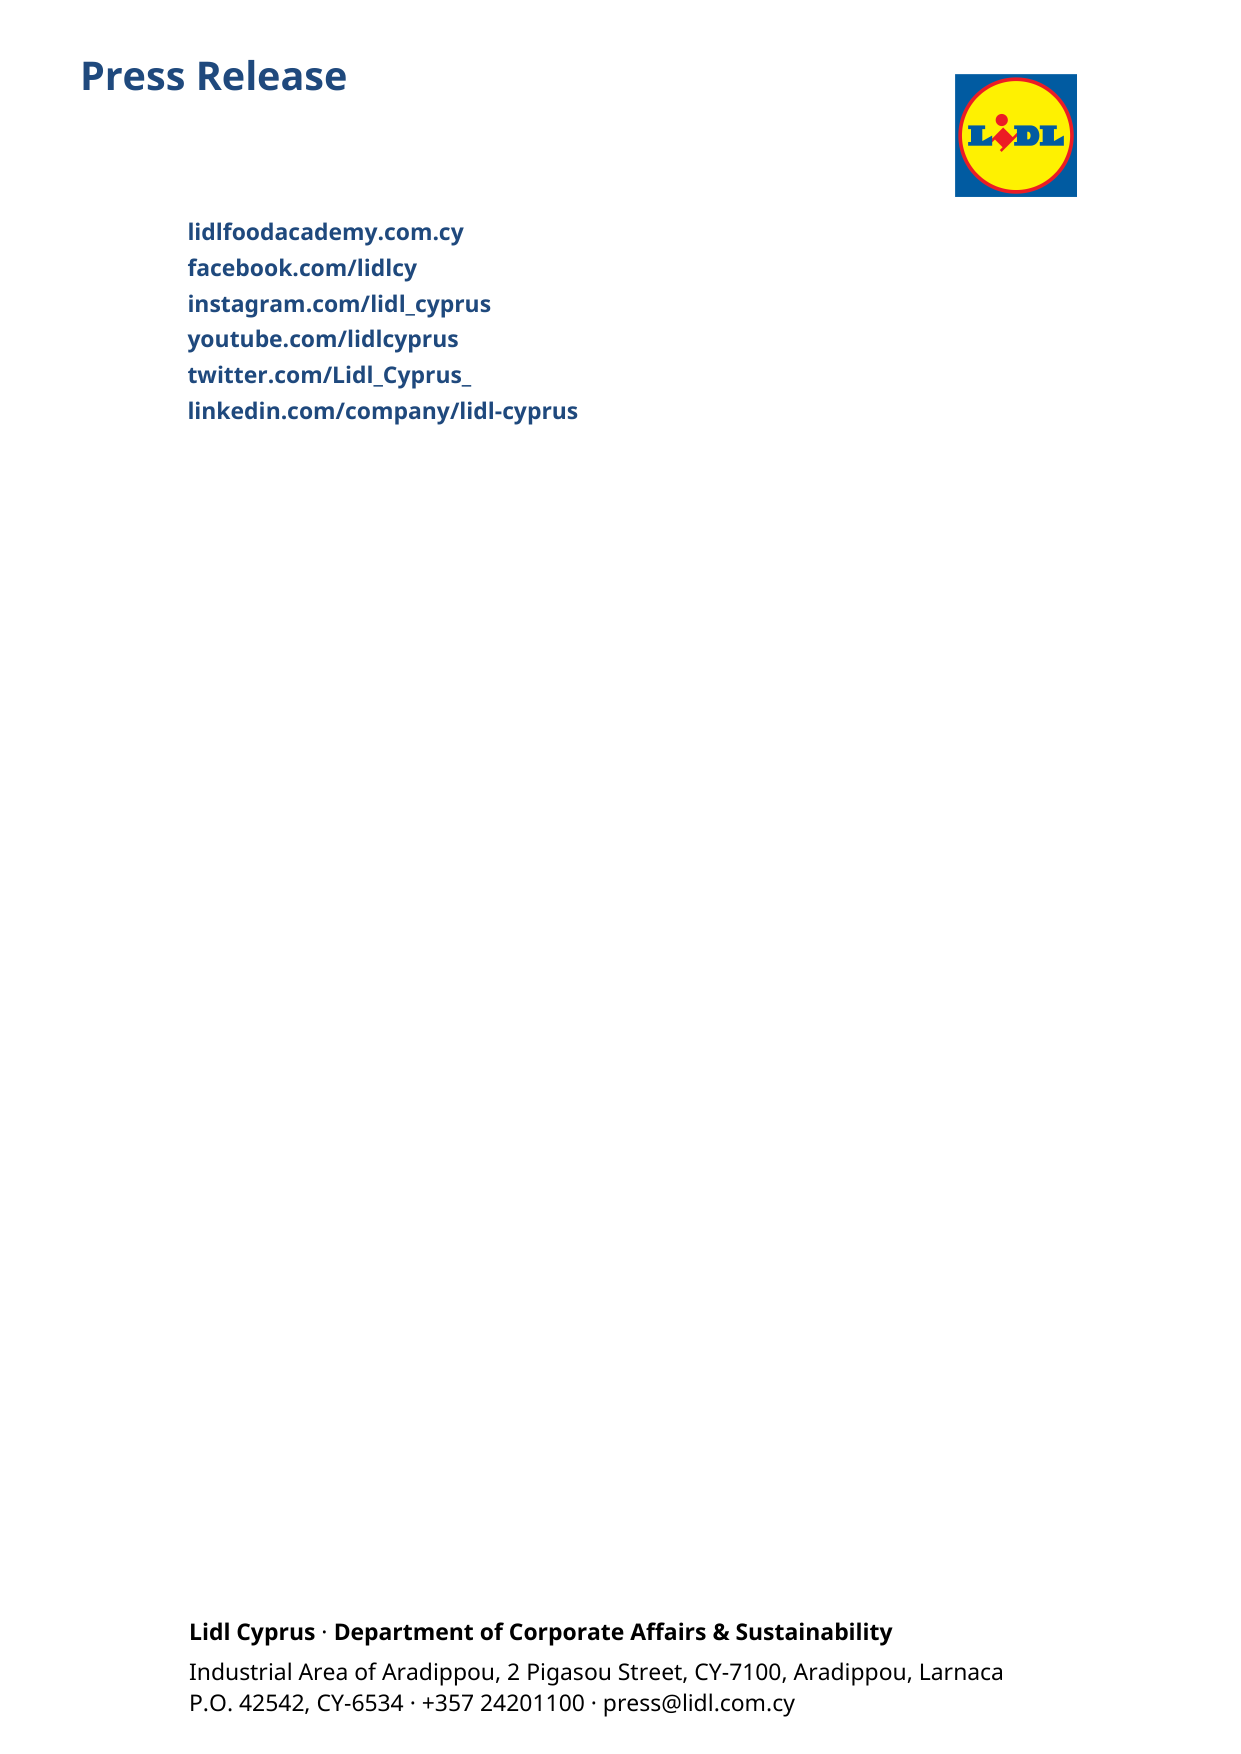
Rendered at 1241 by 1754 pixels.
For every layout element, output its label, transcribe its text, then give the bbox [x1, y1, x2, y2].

text facebook.com/lidlcy [187, 252, 1078, 283]
text instagram.com/lidl_cyprus [187, 287, 1078, 319]
text lidlfoodacademy.com.cy [187, 216, 1078, 247]
text twitter.com/Lidl_Cyprus_ [187, 359, 1078, 391]
picture [954, 73, 1078, 198]
text linkedin.com/company/lidl-cyprus [187, 395, 1078, 427]
text youtube.com/lidlcyprus [187, 323, 1078, 355]
